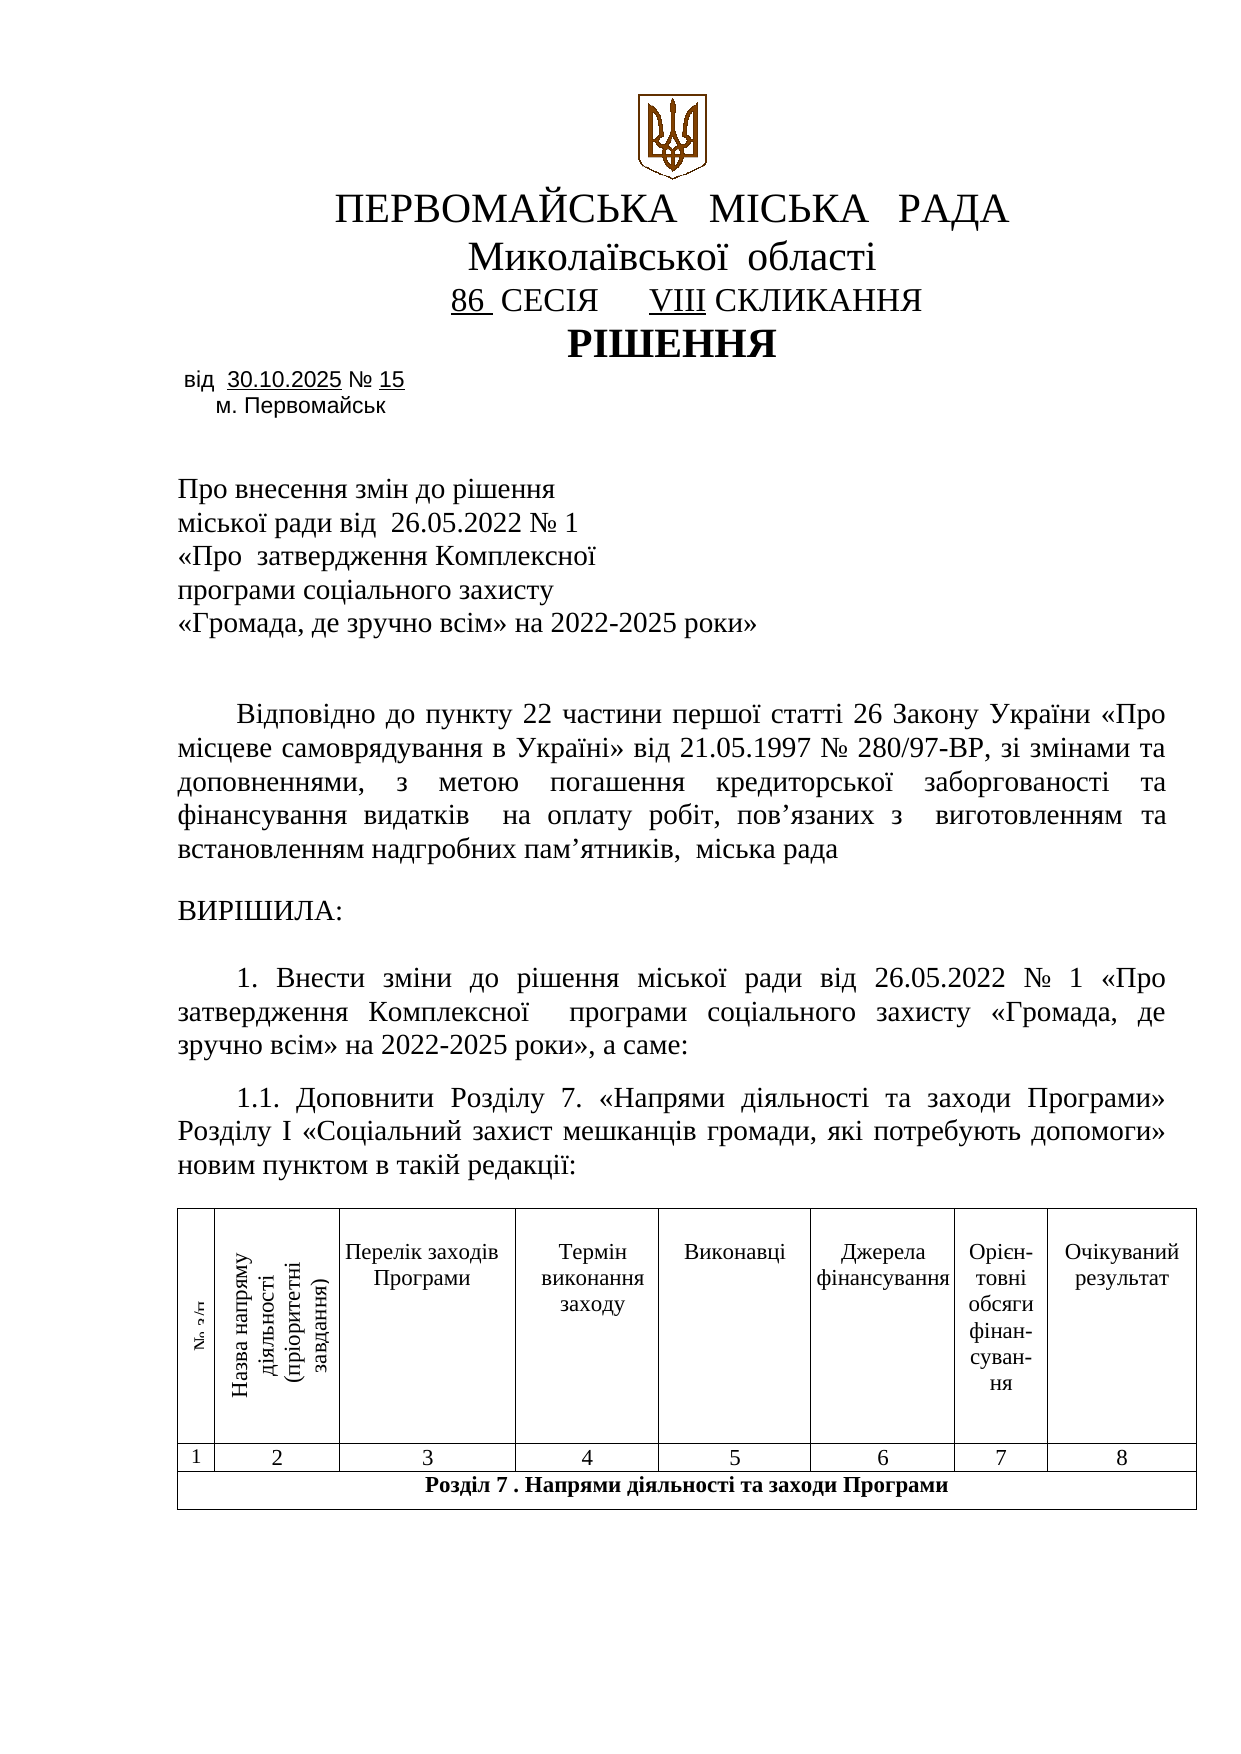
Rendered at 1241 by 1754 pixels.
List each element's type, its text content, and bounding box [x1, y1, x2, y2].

table_cell 8 [1048, 1444, 1196, 1471]
text м. Первомайськ [177, 392, 1167, 419]
table_header Джерела фінансування [811, 1209, 954, 1443]
table_cell 4 [516, 1444, 658, 1471]
text «Про затвердження Комплексної [177, 538, 1167, 572]
table_header Перелік заходів Програми [340, 1209, 515, 1443]
table_header Орієн-товні обсяги фінан-суван-ня [955, 1209, 1047, 1443]
table_cell 7 [955, 1444, 1047, 1471]
table_cell 6 [811, 1444, 954, 1471]
text Відповідно до пункту 22 частини першої статті 26 Закону України «Про місцеве самоврядування в Україні» від 21.05.1997 № 280/97-ВР, зі змінами та доповненнями, з метою погашення кредиторської заборгованості та фінансування видатків на оплату робіт, пов’язаних з виготовленням та встановленням надгробних пам’ятників, міська рада [177, 697, 1167, 864]
table_header Очікуваний результат [1048, 1209, 1196, 1443]
text РІШЕННЯ [177, 318, 1167, 366]
text 1. Внести зміни до рішення міської ради від 26.05.2022 № 1 «Про затвердження Комплексної програми соціального захисту «Громада, де зручно всім» на 2022-2025 роки», а саме: [177, 960, 1167, 1061]
text ВИРІШИЛА: [177, 893, 1167, 927]
text Про внесення змін до рішення [177, 471, 1167, 505]
table_cell 2 [215, 1444, 339, 1471]
table_cell Розділ 7 . Напрями діяльності та заходи Програми [178, 1472, 1196, 1509]
text «Громада, де зручно всім» на 2022-2025 роки» [177, 606, 1167, 639]
text від 30.10.2025 № 15 [177, 366, 1167, 392]
table_cell 3 [340, 1444, 515, 1471]
table_header № з/п [178, 1209, 214, 1443]
text 86 СЕСІЯ VIII СКЛИКАННЯ [325, 280, 1167, 318]
text Миколаївської області [177, 232, 1167, 280]
table_header Виконавці [659, 1209, 810, 1443]
table_cell 5 [659, 1444, 810, 1471]
title 1.1. Доповнити Розділу 7. «Напрями діяльності та заходи Програми» Розділу I «Соціальний захист мешканців громади, які потребують допомоги» новим пунктом в такій редакції: [177, 1080, 1167, 1181]
text програми соціального захисту [177, 572, 1167, 606]
table_header Термін виконання заходу [516, 1209, 658, 1443]
table_header Назва напряму діяльності (пріоритетні завдання) [215, 1209, 339, 1443]
text міської ради від 26.05.2022 № 1 [177, 505, 1167, 538]
text ПЕРВОМАЙСЬКА МІСЬКА РАДА [177, 184, 1167, 232]
picture [631, 88, 713, 184]
table_cell 1 [178, 1444, 214, 1471]
